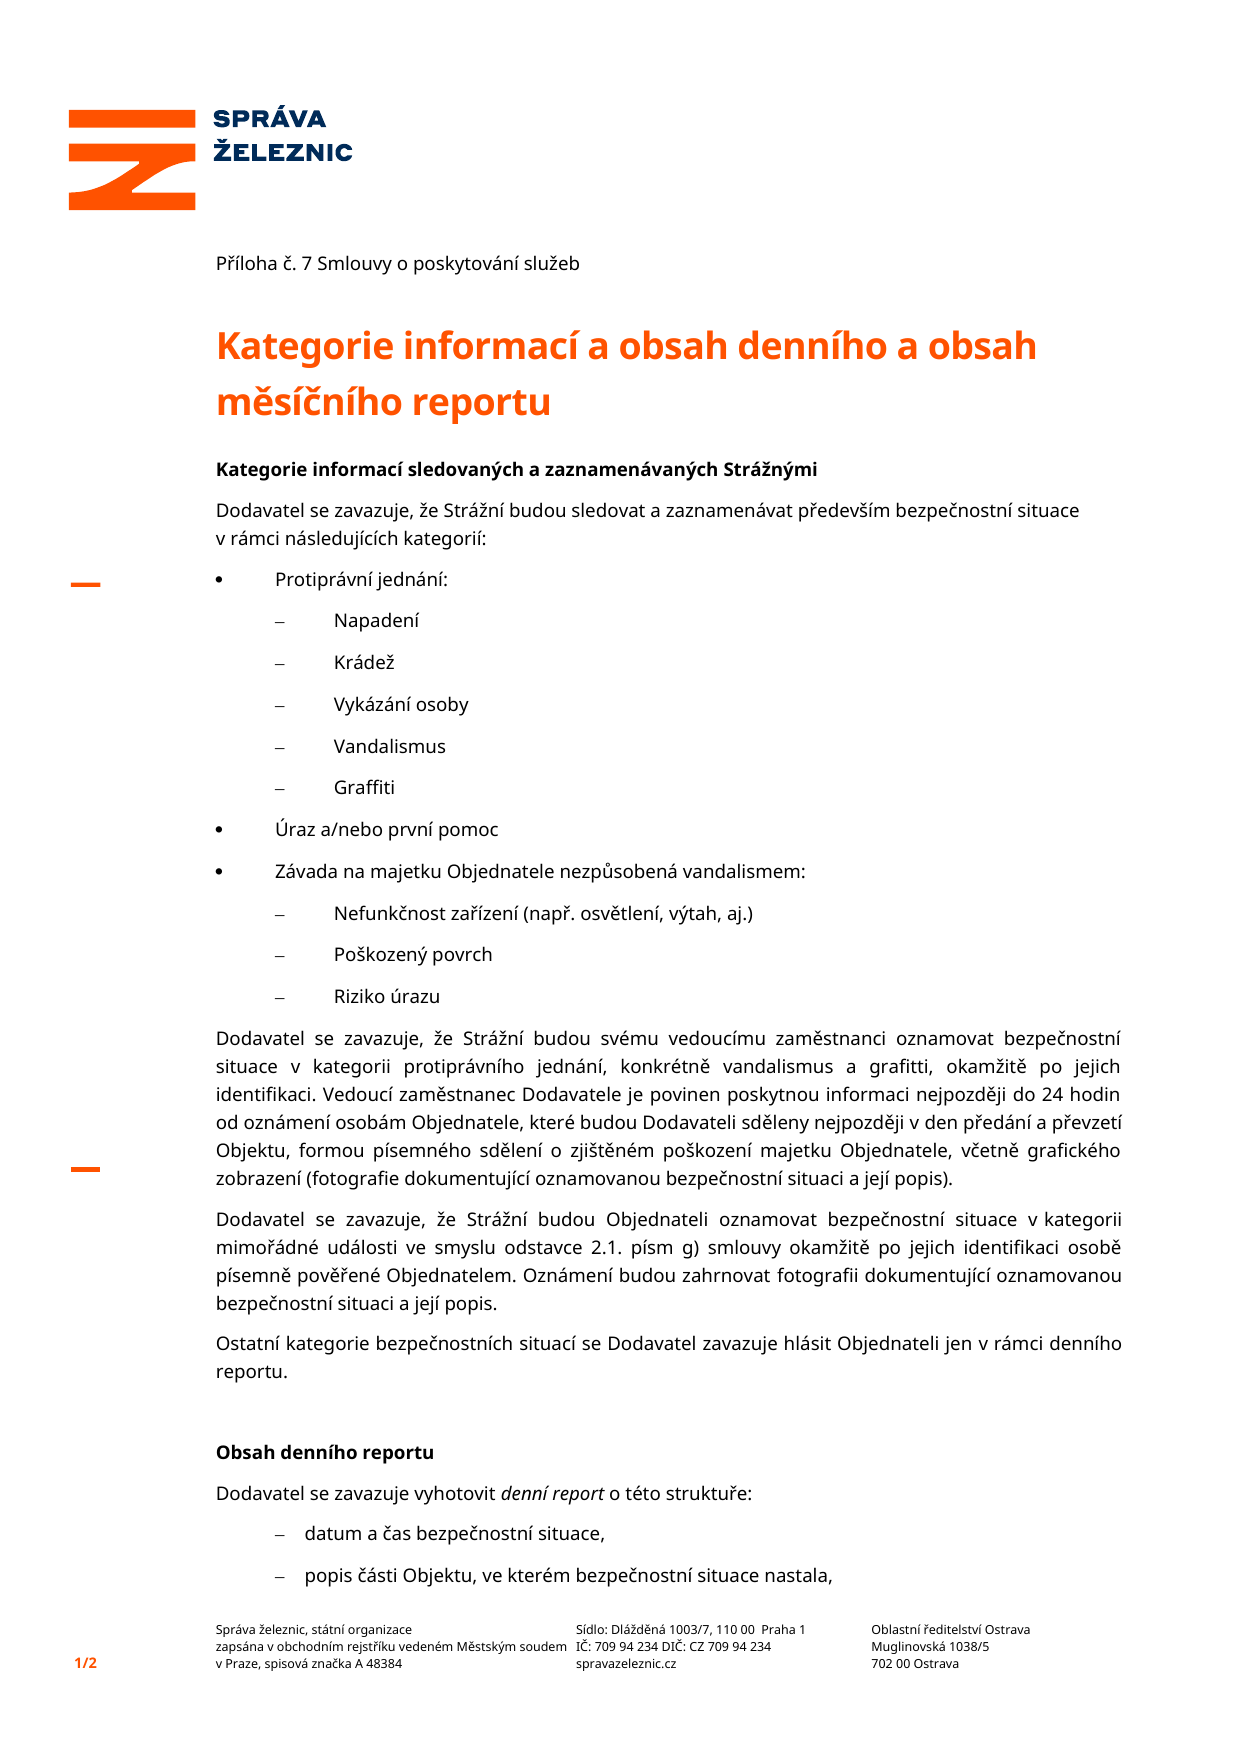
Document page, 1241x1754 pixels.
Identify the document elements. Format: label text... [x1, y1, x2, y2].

list datum a čas bezpečnostní situace, [275, 1521, 1122, 1546]
text Dodavatel se zavazuje, že Strážní budou svému vedoucímu zaměstnanci oznamovat bezpečnostní situace v kategorii protiprávního jednání, konkrétně vandalismus a grafitti, okamžitě po jejich identifikaci. Vedoucí zaměstnanec Dodavatele je povinen poskytnou informaci nejpozději do 24 hodin od oznámení osobám Objednatele, které budou Dodavateli sděleny nejpozději v den předání a převzetí Objektu, formou písemného sdělení o zjištěném poškození majetku Objednatele, včetně grafického zobrazení (fotografie dokumentující oznamovanou bezpečnostní situaci a její popis). [216, 1025, 1122, 1191]
text Dodavatel se zavazuje vyhotovit denní report o této struktuře: [216, 1480, 1122, 1506]
text Kategorie informací sledovaných a zaznamenávaných Strážnými [216, 457, 1122, 482]
text Ostatní kategorie bezpečnostních situací se Dodavatel zavazuje hlásit Objednateli jen v rámci denního reportu. [216, 1331, 1122, 1384]
list Graffiti [275, 775, 1122, 800]
list Závada na majetku Objednatele nezpůsobená vandalismem: [216, 858, 1122, 884]
text Dodavatel se zavazuje, že Strážní budou Objednateli oznamovat bezpečnostní situace v kategorii mimořádné události ve smyslu odstavce 2.1. písm g) smlouvy okamžitě po jejich identifikaci osobě písemně pověřené Objednatelem. Oznámení budou zahrnovat fotografii dokumentující oznamovanou bezpečnostní situaci a její popis. [216, 1206, 1122, 1316]
list Napadení [275, 608, 1122, 633]
text Dodavatel se zavazuje, že Strážní budou sledovat a zaznamenávat především bezpečnostní situace v rámci následujících kategorií: [216, 497, 1122, 551]
text Kategorie informací a obsah denního a obsah měsíčního reportu [216, 319, 1122, 427]
list Vykázání osoby [275, 691, 1122, 717]
list popis části Objektu, ve kterém bezpečnostní situace nastala, [275, 1562, 1122, 1588]
list Riziko úrazu [275, 983, 1122, 1009]
text Obsah denního reportu [216, 1439, 1122, 1465]
list Nefunkčnost zařízení (např. osvětlení, výtah, aj.) [275, 900, 1122, 926]
list Protiprávní jednání: [216, 566, 1122, 591]
list Úraz a/nebo první pomoc [216, 816, 1122, 842]
title Příloha č. 7 Smlouvy o poskytování služeb [216, 250, 1122, 275]
list Vandalismus [275, 733, 1122, 758]
list Poškozený povrch [275, 942, 1122, 967]
list Krádež [275, 649, 1122, 675]
